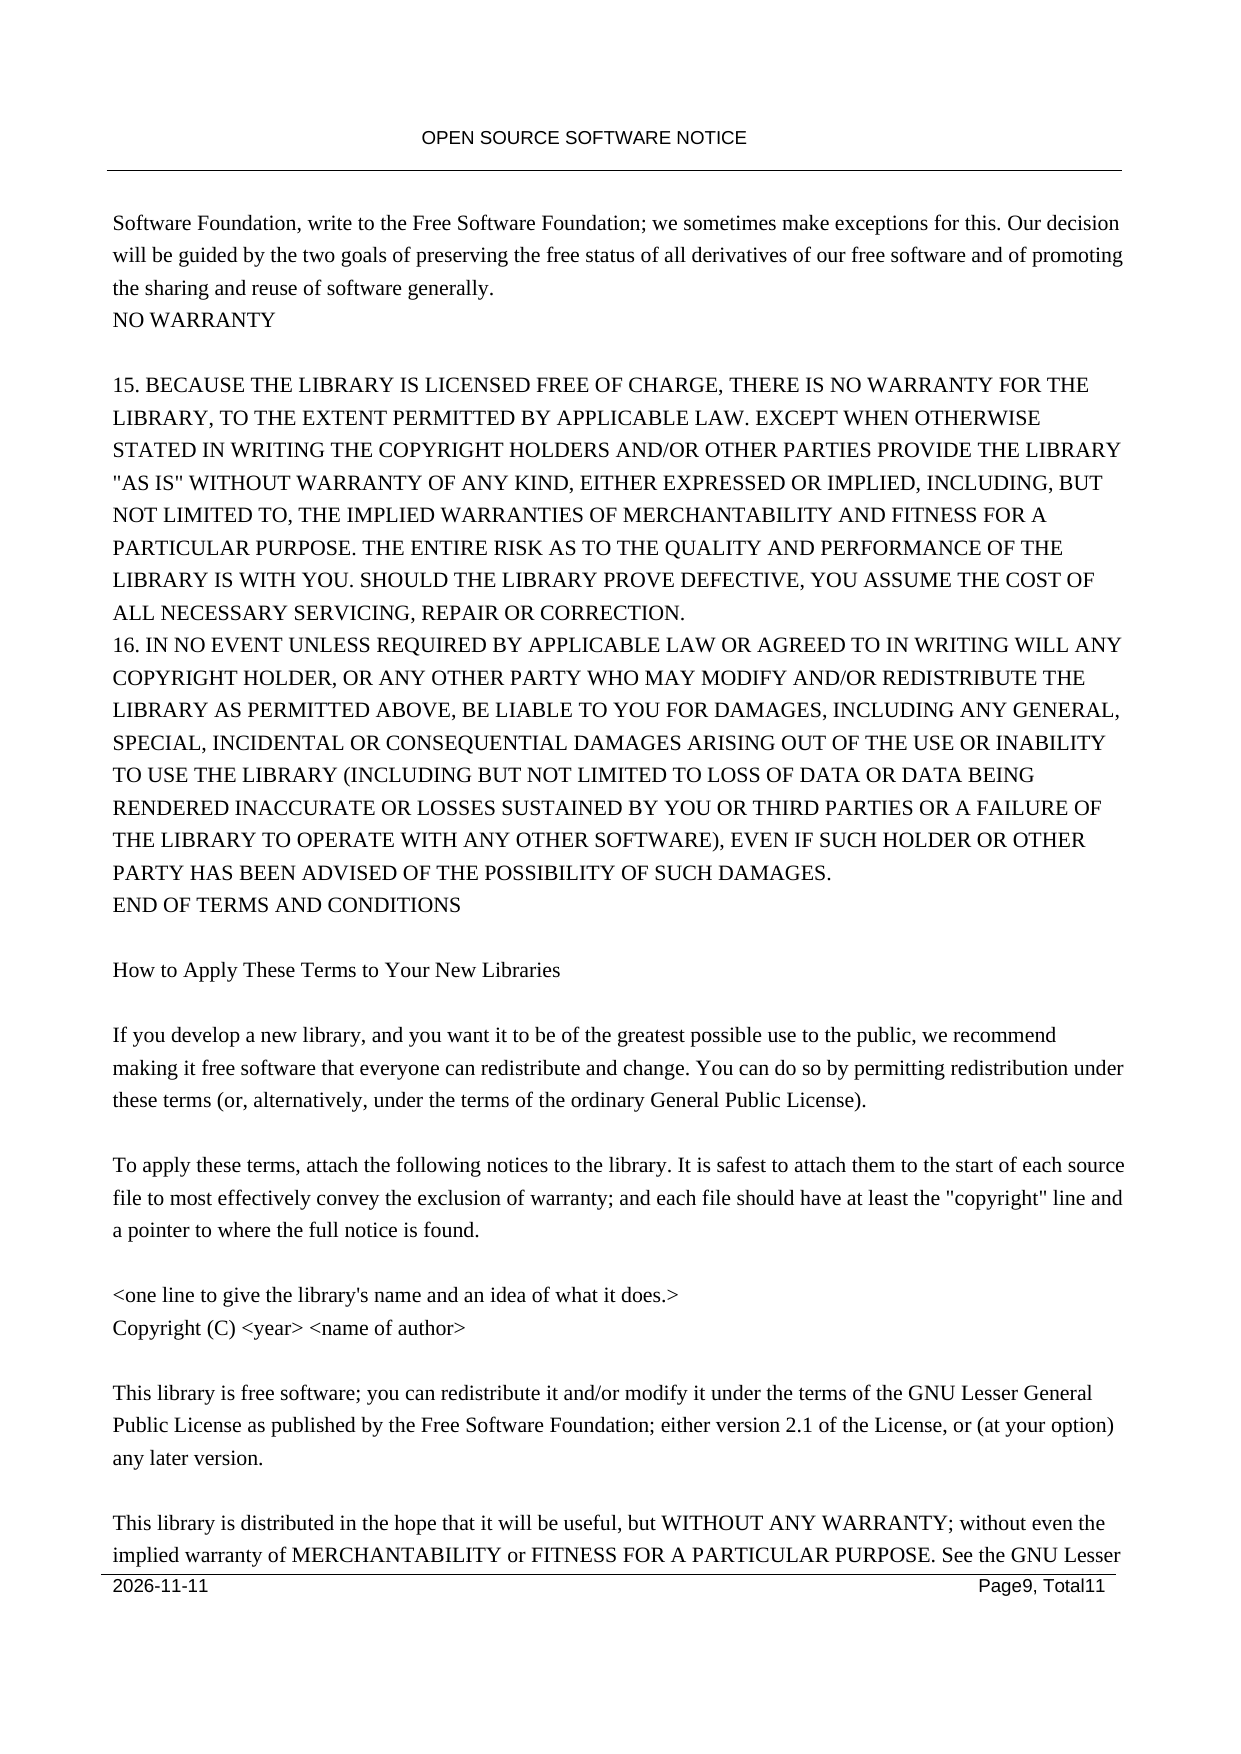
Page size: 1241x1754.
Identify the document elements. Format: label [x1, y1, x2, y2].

text [112, 206, 1128, 1571]
